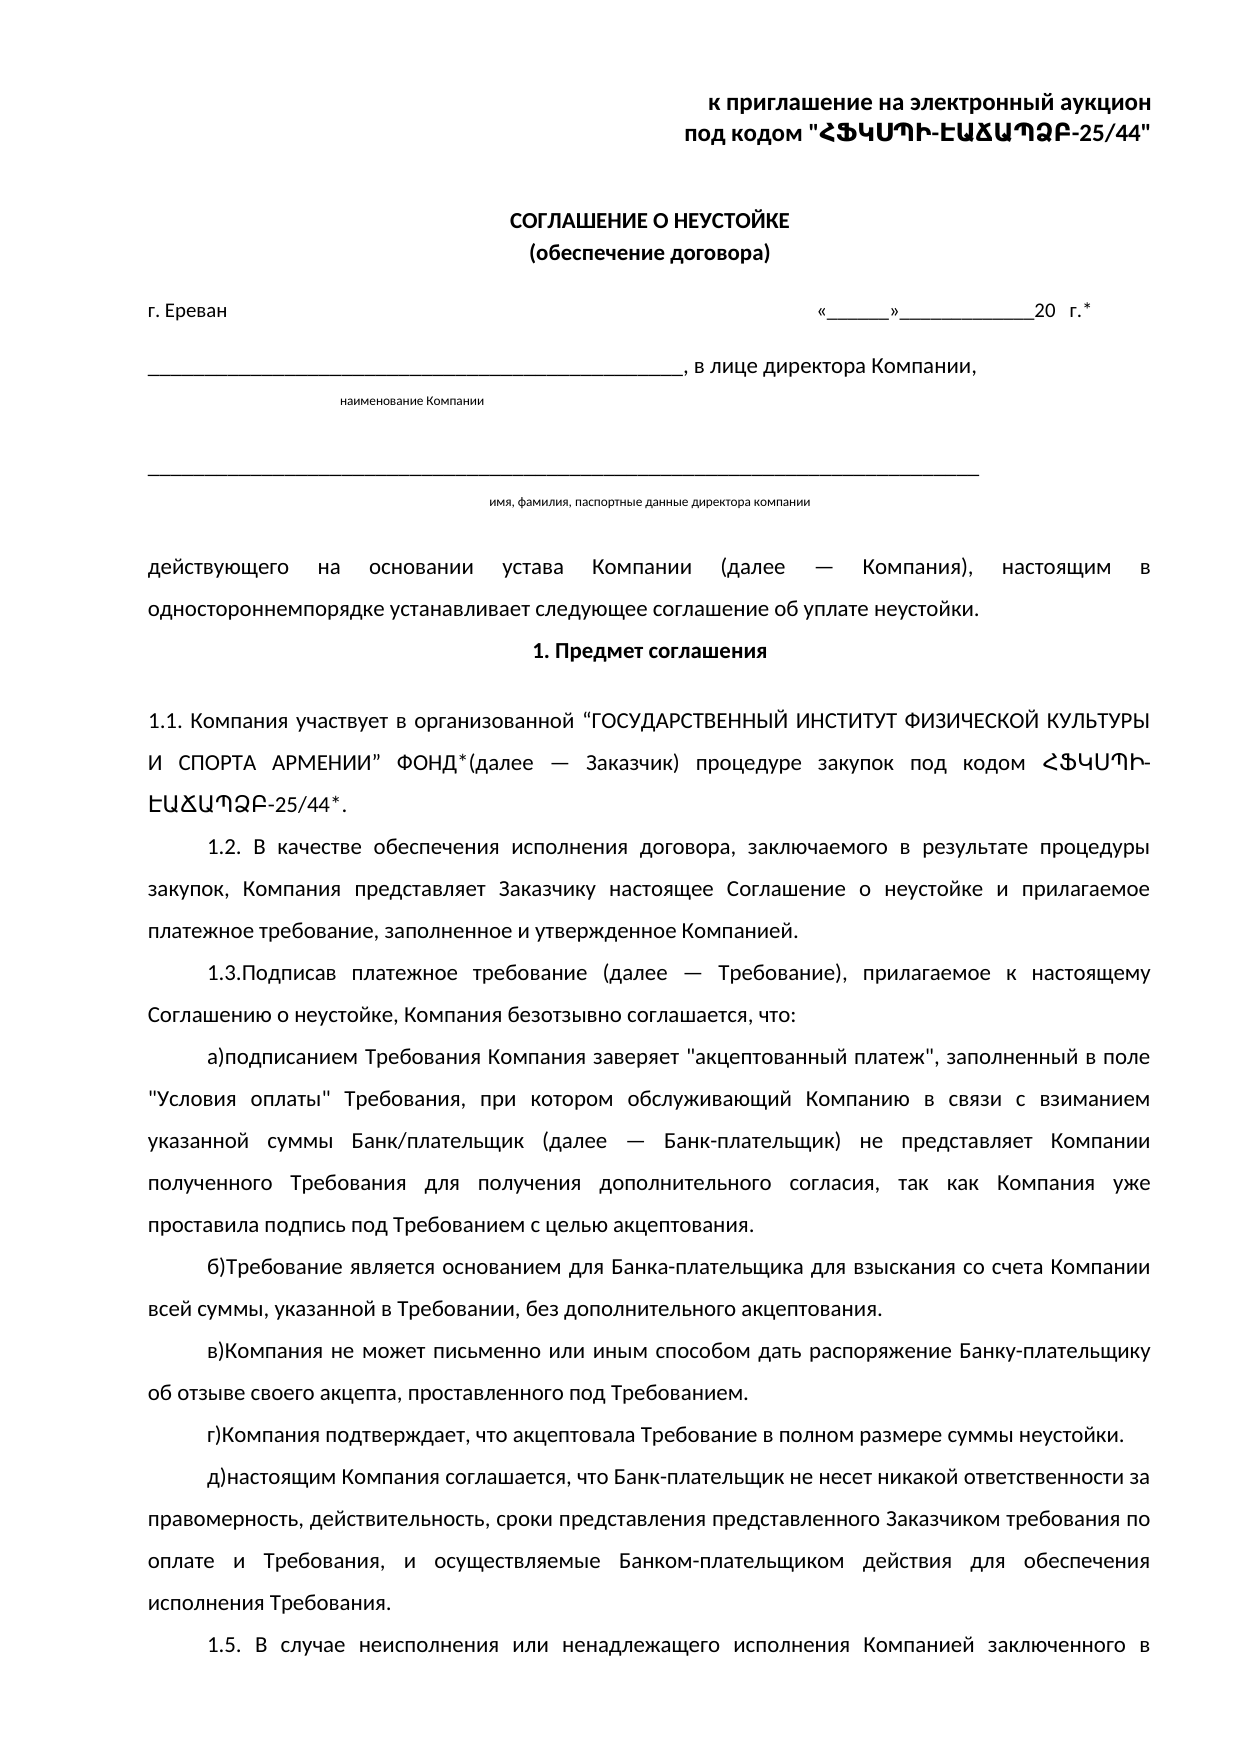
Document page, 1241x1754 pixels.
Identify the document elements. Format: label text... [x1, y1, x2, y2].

text имя, фамилия, паспортные данные директора компании [148, 494, 1152, 522]
text 1. Предмет соглашения [148, 636, 1152, 664]
text _________________________________________________________________________ [148, 452, 1152, 480]
text 1.1. Компания участвует в организованной “ГОСУДАРСТВЕННЫЙ ИНСТИТУТ ФИЗИЧЕСКОЙ КУЛЬТУРЫ И СПОРТА АРМЕНИИ” ФОНД*(далее — Заказчик) процедуре закупок под кодом ՀՖԿՍՊԻ-ԷԱՃԱՊՁԲ-25/44*. [148, 706, 1152, 818]
text 1.2. В качестве обеспечения исполнения договора, заключаемого в результате процедуры закупок, Компания представляет Заказчику настоящее Соглашение о неустойке и прилагаемое платежное требование, заполненное и утвержденное Компанией. [148, 832, 1152, 944]
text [148, 1630, 1152, 1658]
table_header г. Ереван [136, 297, 635, 351]
text наименование Компании [340, 393, 1152, 421]
text СОГЛАШЕНИЕ О НЕУСТОЙКЕ [148, 206, 1152, 234]
text д)настоящим Компания соглашается, что Банк-плательщик не несет никакой ответственности за правомерность, действительность, сроки представления представленного Заказчиком требования по оплате и Требования, и осуществляемые Банком-плательщиком действия для обеспечения исполнения Требования. [148, 1462, 1152, 1616]
text действующего на основании устава Компании (далее — Компания), настоящим в одностороннемпорядке устанавливает следующее соглашение об уплате неустойки. [148, 552, 1152, 622]
table_header «______»_____________20 г.* [635, 297, 1104, 351]
text 1.3.Подписав платежное требование (далее — Требование), прилагаемое к настоящему Соглашению о неустойке, Компания безотзывно соглашается, что: [148, 958, 1152, 1028]
text (обеспечение договора) [148, 238, 1152, 266]
text г)Компания подтверждает, что акцептовала Требование в полном размере суммы неустойки. [148, 1420, 1152, 1448]
text в)Компания не может письменно или иным способом дать распоряжение Банку-плательщику об отзыве своего акцепта, проставленного под Требованием. [148, 1336, 1152, 1406]
text б)Требование является основанием для Банка-плательщика для взыскания со счета Компании всей суммы, указанной в Требовании, без дополнительного акцептования. [148, 1252, 1152, 1322]
text к приглашение на электронный аукцион [177, 86, 1152, 117]
text под кодом "ՀՖԿՍՊԻ-ԷԱՃԱՊՁԲ-25/44" [148, 117, 1152, 147]
text _______________________________________________, в лице директора Компании, [148, 351, 1152, 379]
text а)подписанием Требования Компания заверяет "акцептованный платеж", заполненный в поле "Условия оплаты" Требования, при котором обслуживающий Компанию в связи с взиманием указанной суммы Банк/плательщик (далее — Банк-плательщик) не представляет Компании полученного Требования для получения дополнительного согласия, так как Компания уже проставила подпись под Требованием с целью акцептования. [148, 1042, 1152, 1238]
